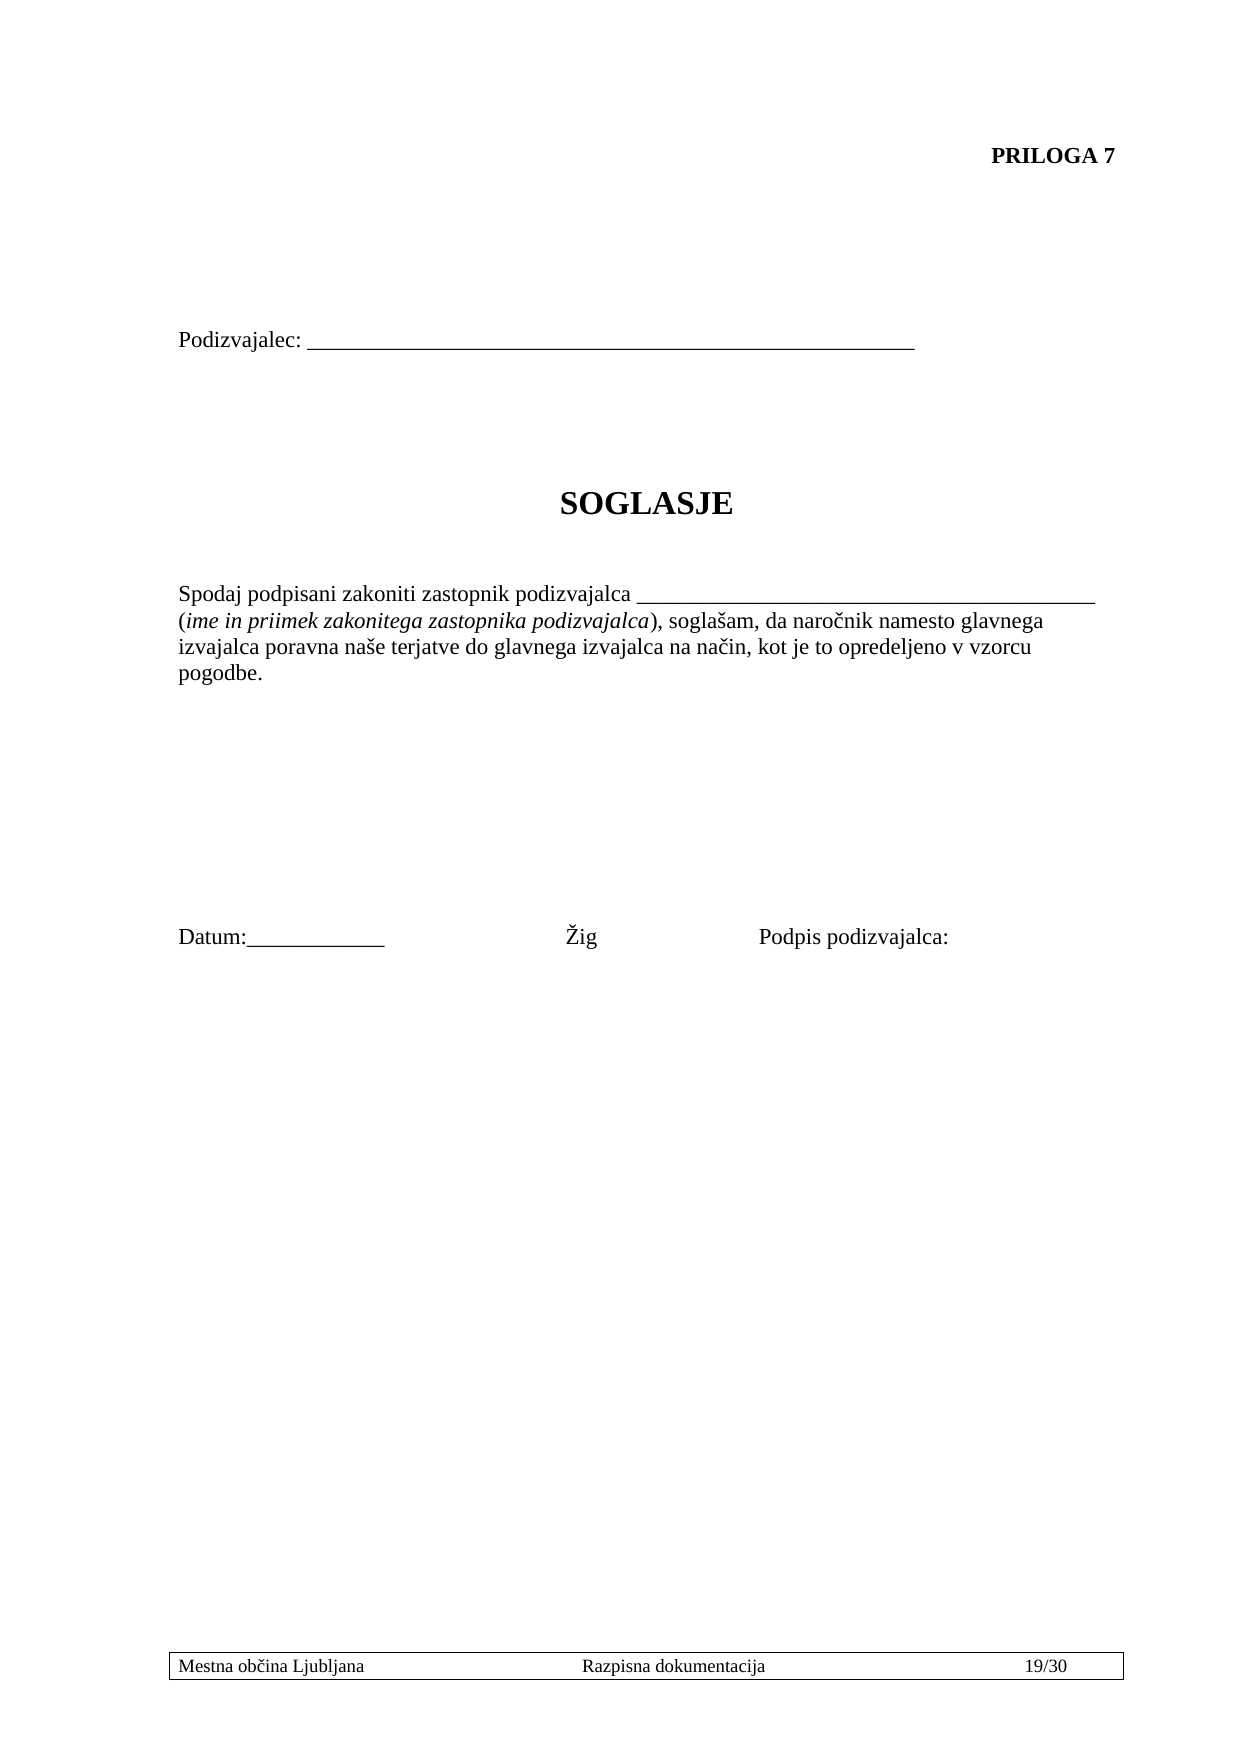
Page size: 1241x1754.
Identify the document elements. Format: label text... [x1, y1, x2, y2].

text PRILOGA 7 [66, 142, 1115, 168]
text Podizvajalec: _____________________________________________________ [178, 326, 1115, 353]
text Spodaj podpisani zakoniti zastopnik podizvajalca ________________________________________ (ime in priimek zakonitega zastopnika podizvajalca), soglašam, da naročnik namesto glavnega izvajalca poravna naše terjatve do glavnega izvajalca na način, kot je to opredeljeno v vzorcu pogodbe. [178, 580, 1115, 686]
text SOGLASJE [178, 483, 1115, 521]
text Datum:____________ Žig Podpis podizvajalca: [178, 923, 1115, 949]
